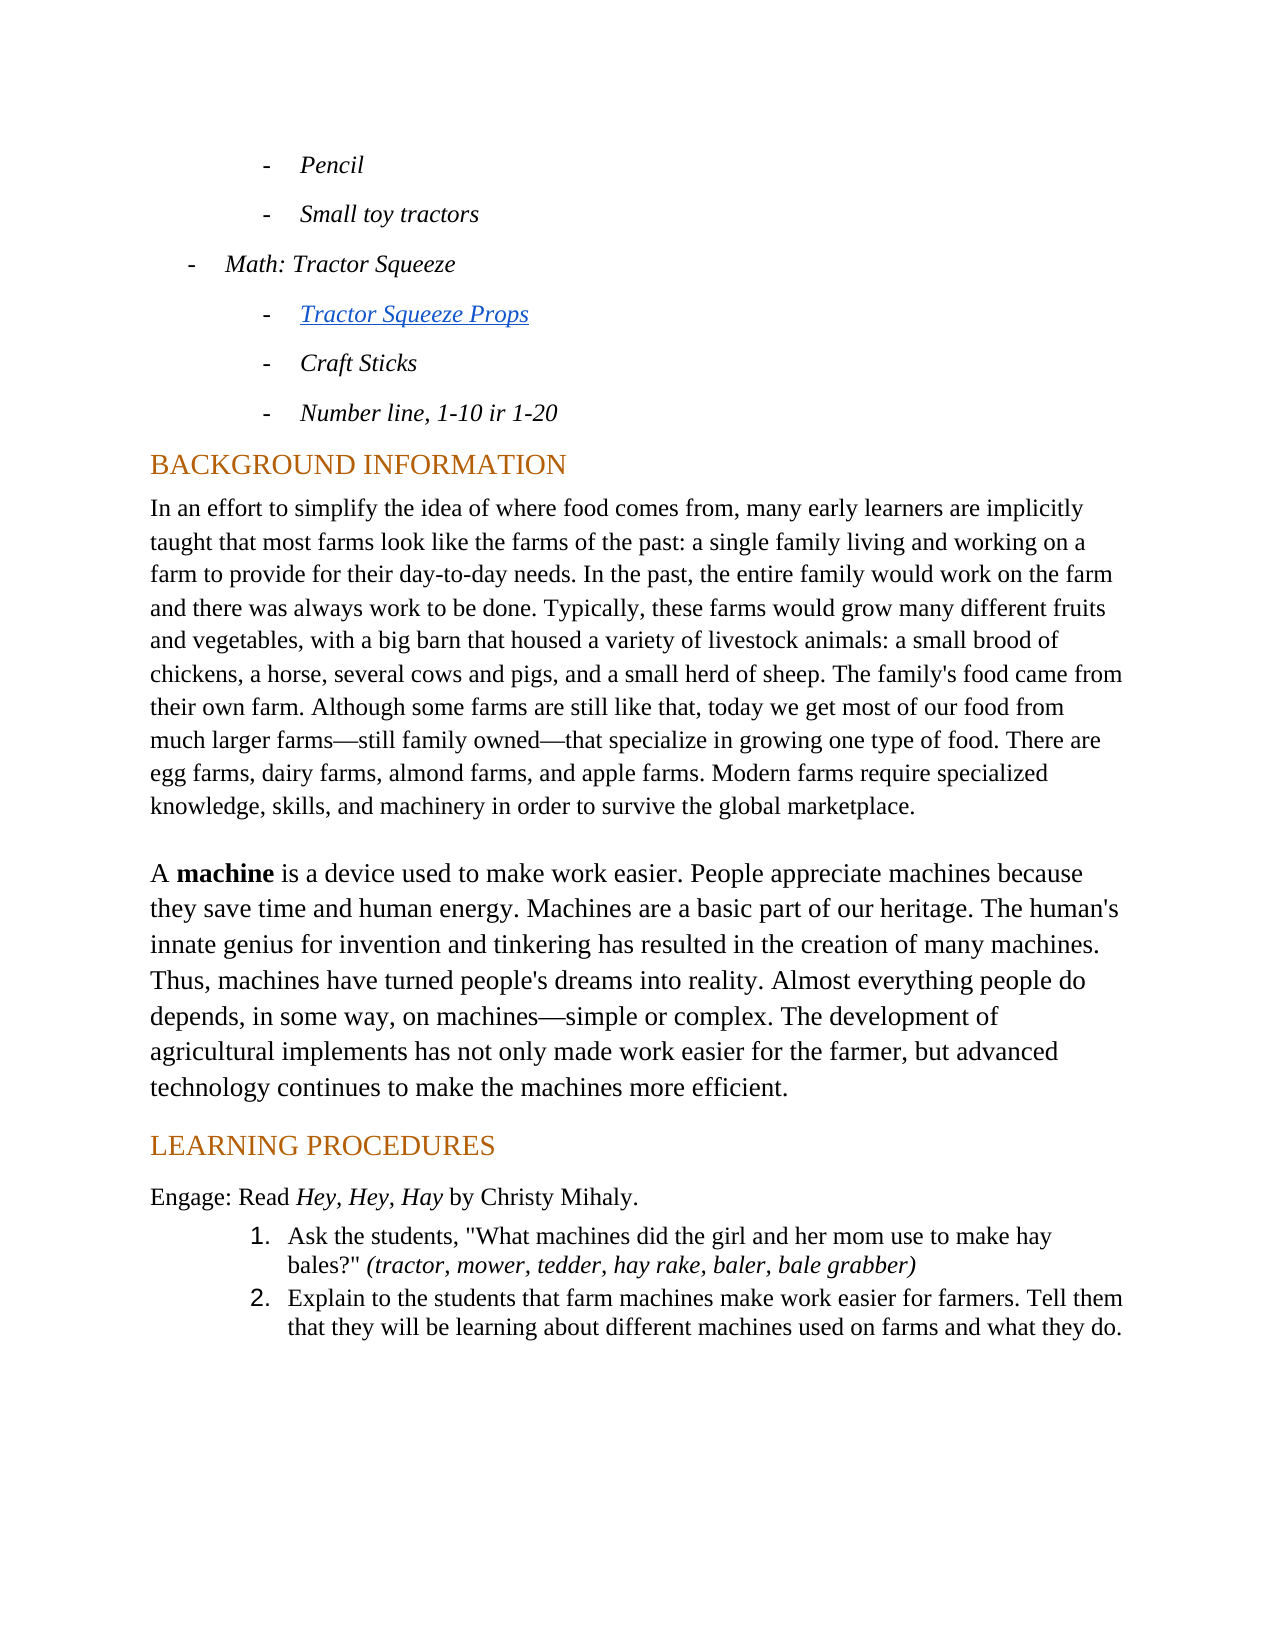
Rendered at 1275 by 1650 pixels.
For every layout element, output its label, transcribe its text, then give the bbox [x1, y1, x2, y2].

list Small toy tractors [262, 199, 1102, 228]
list Math: Tractor Squeeze [187, 249, 1102, 278]
list Explain to the students that farm machines make work easier for farmers. Tell them that they will be learning about different machines used on farms and what they do. [250, 1281, 1125, 1343]
list Pencil [262, 150, 1102, 179]
list Tractor Squeeze Props [262, 299, 1102, 327]
subtitle LEARNING PROCEDURES [150, 1128, 1125, 1161]
text Engage: Read Hey, Hey, Hay by Christy Mihaly. [150, 1182, 1102, 1211]
list Ask the students, "What machines did the girl and her mom use to make hay bales?" (tractor, mower, tedder, hay rake, baler, bale grabber) [250, 1219, 1125, 1281]
list Number line, 1-10 ir 1-20 [262, 398, 1102, 427]
subtitle BACKGROUND INFORMATION [150, 447, 1102, 481]
text In an effort to simplify the idea of where food comes from, many early learners are implicitly taught that most farms look like the farms of the past: a single family living and working on a farm to provide for their day-to-day needs. In the past, the entire family would work on the farm and there was always work to be done. Typically, these farms would grow many different fruits and vegetables, with a big barn that housed a variety of livestock animals: a small brood of chickens, a horse, several cows and pigs, and a small herd of sheep. The family's food came from their own farm. Although some farms are still like that, today we get most of our food from much larger farms—still family owned—that specialize in growing one type of food. There are egg farms, dairy farms, almond farms, and apple farms. Modern farms require specialized knowledge, skills, and machinery in order to survive the global marketplace. [150, 493, 1125, 819]
text A machine is a device used to make work easier. People appreciate machines because they save time and human energy. Machines are a basic part of our heritage. The human's innate genius for invention and tinkering has resulted in the creation of many machines. Thus, machines have turned people's dreams into reality. Almost everything people do depends, in some way, on machines—simple or complex. The development of agricultural implements has not only made work easier for the farmer, but advanced technology continues to make the machines more efficient. [150, 857, 1125, 1102]
list Craft Sticks [262, 348, 1102, 377]
